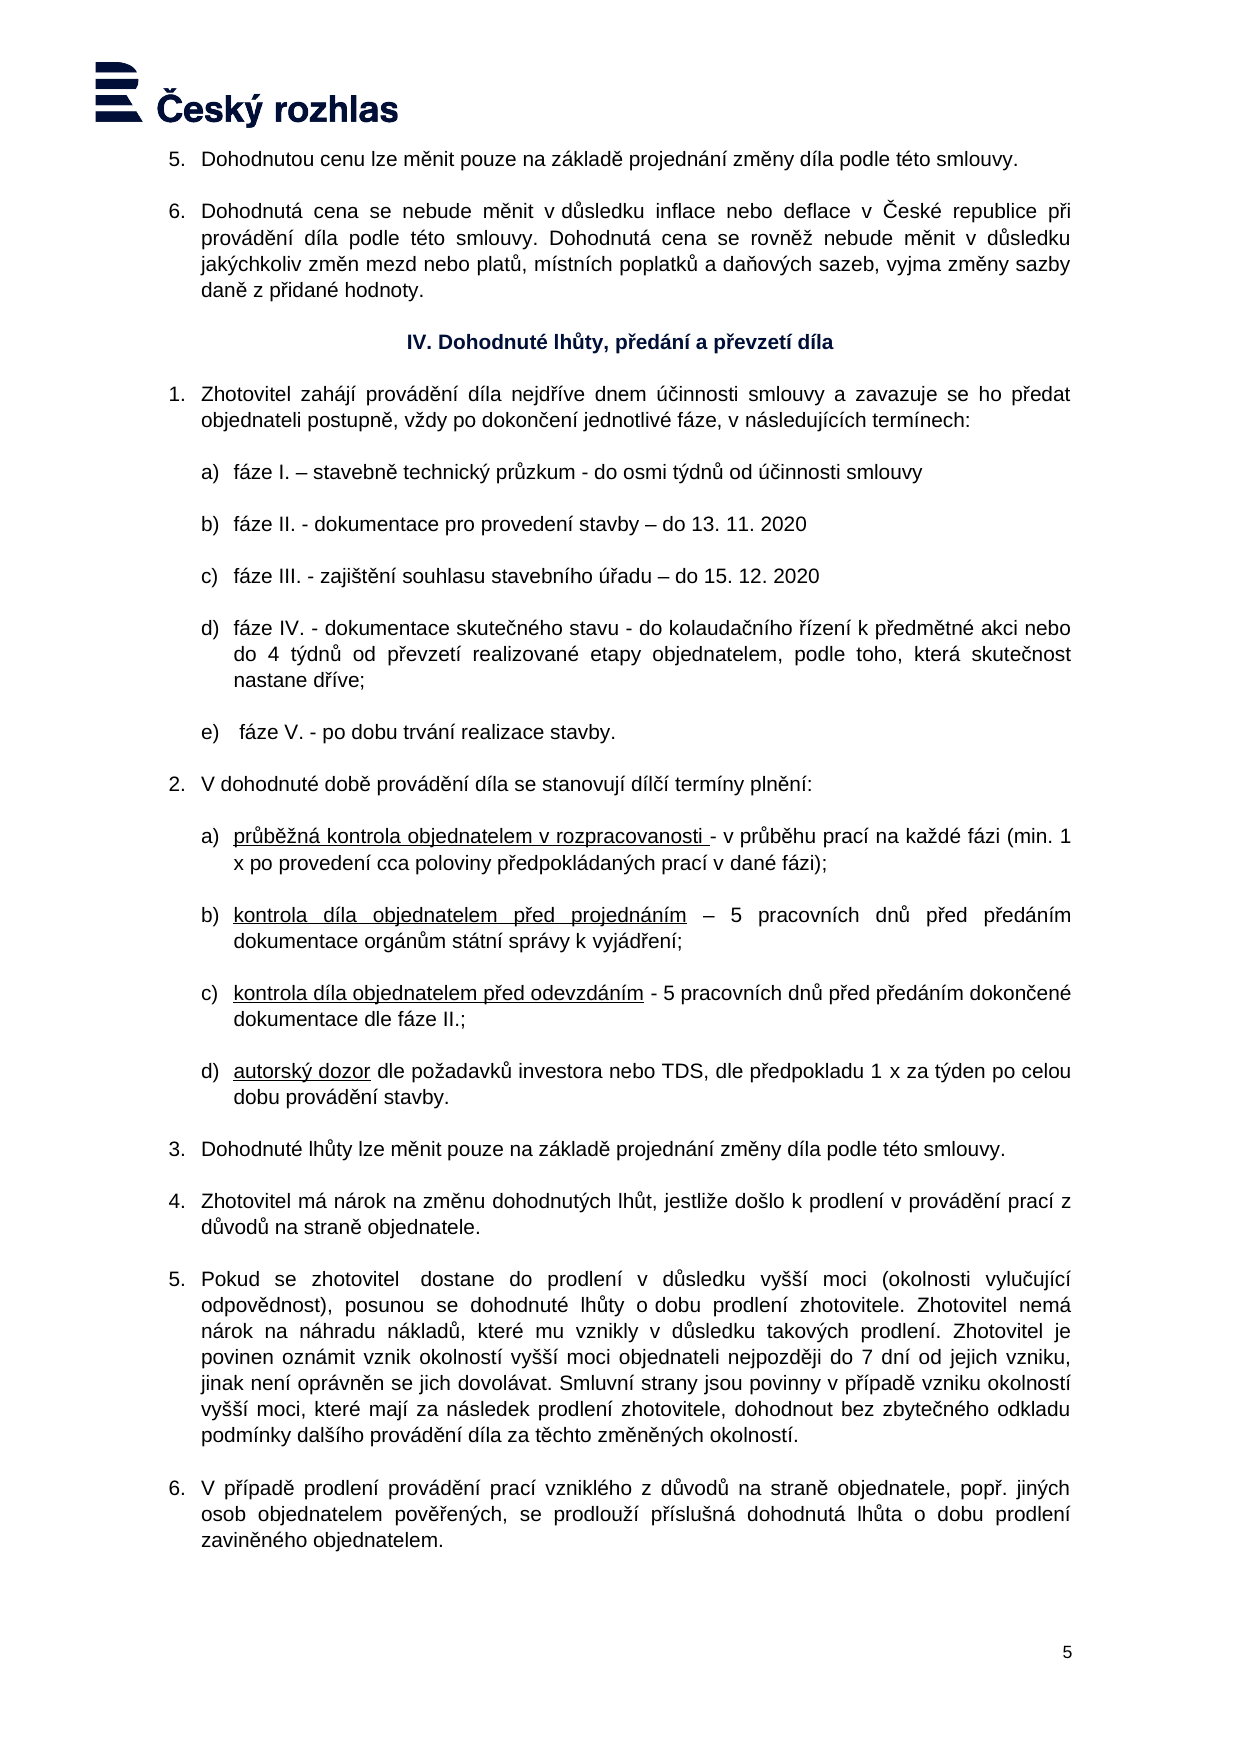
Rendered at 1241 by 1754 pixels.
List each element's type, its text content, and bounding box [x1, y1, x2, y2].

list Dohodnutou cenu lze měnit pouze na základě projednání změny díla podle této smlouvy. [168, 146, 1072, 172]
list V případě prodlení provádění prací vzniklého z důvodů na straně objednatele, popř. jiných osob objednatelem pověřených, se prodlouží příslušná dohodnutá lhůta o dobu prodlení zaviněného objednatelem. [168, 1474, 1072, 1552]
list fáze II. - dokumentace pro provedení stavby – do 13. 11. 2020 [201, 511, 1072, 537]
list autorský dozor dle požadavků investora nebo TDS, dle předpokladu 1 x za týden po celou dobu provádění stavby. [201, 1057, 1072, 1109]
list fáze III. - zajištění souhlasu stavebního úřadu – do 15. 12. 2020 [201, 563, 1072, 589]
list Dohodnuté lhůty lze měnit pouze na základě projednání změny díla podle této smlouvy. [168, 1136, 1072, 1162]
list V dohodnuté době provádění díla se stanovují dílčí termíny plnění: [168, 771, 1072, 797]
list Zhotovitel zahájí provádění díla nejdříve dnem účinnosti smlouvy a zavazuje se ho předat objednateli postupně, vždy po dokončení jednotlivé fáze, v následujících termínech: [168, 380, 1072, 432]
list fáze I. – stavebně technický průzkum - do osmi týdnů od účinnosti smlouvy [201, 458, 1072, 484]
list fáze V. - po dobu trvání realizace stavby. [201, 719, 1072, 745]
subtitle Dohodnuté lhůty, předání a převzetí díla [168, 328, 1072, 354]
list Zhotovitel má nárok na změnu dohodnutých lhůt, jestliže došlo k prodlení v provádění prací z důvodů na straně objednatele. [168, 1188, 1072, 1240]
list kontrola díla objednatelem před odevzdáním - 5 pracovních dnů před předáním dokončené dokumentace dle fáze II.; [201, 979, 1072, 1031]
list fáze IV. - dokumentace skutečného stavu - do kolaudačního řízení k předmětné akci nebo do 4 týdnů od převzetí realizované etapy objednatelem, podle toho, která skutečnost nastane dříve; [201, 615, 1072, 693]
list kontrola díla objednatelem před projednáním – 5 pracovních dnů před předáním dokumentace orgánům státní správy k vyjádření; [201, 901, 1072, 953]
list Dohodnutá cena se nebude měnit v důsledku inflace nebo deflace v České republice při provádění díla podle této smlouvy. Dohodnutá cena se rovněž nebude měnit v důsledku jakýchkoliv změn mezd nebo platů, místních poplatků a daňových sazeb, vyjma změny sazby daně z přidané hodnoty. [168, 198, 1072, 302]
list Pokud se zhotovitel dostane do prodlení v důsledku vyšší moci (okolnosti vylučující odpovědnost), posunou se dohodnuté lhůty o dobu prodlení zhotovitele. Zhotovitel nemá nárok na náhradu nákladů, které mu vznikly v důsledku takových prodlení. Zhotovitel je povinen oznámit vznik okolností vyšší moci objednateli nejpozději do 7 dní od jejich vzniku, jinak není oprávněn se jich dovolávat. Smluvní strany jsou povinny v případě vzniku okolností vyšší moci, které mají za následek prodlení zhotovitele, dohodnout bez zbytečného odkladu podmínky dalšího provádění díla za těchto změněných okolností. [168, 1266, 1072, 1448]
picture [95, 62, 398, 128]
list průběžná kontrola objednatelem v rozpracovanosti - v průběhu prací na každé fázi (min. 1 x po provedení cca poloviny předpokládaných prací v dané fázi); [201, 823, 1072, 875]
